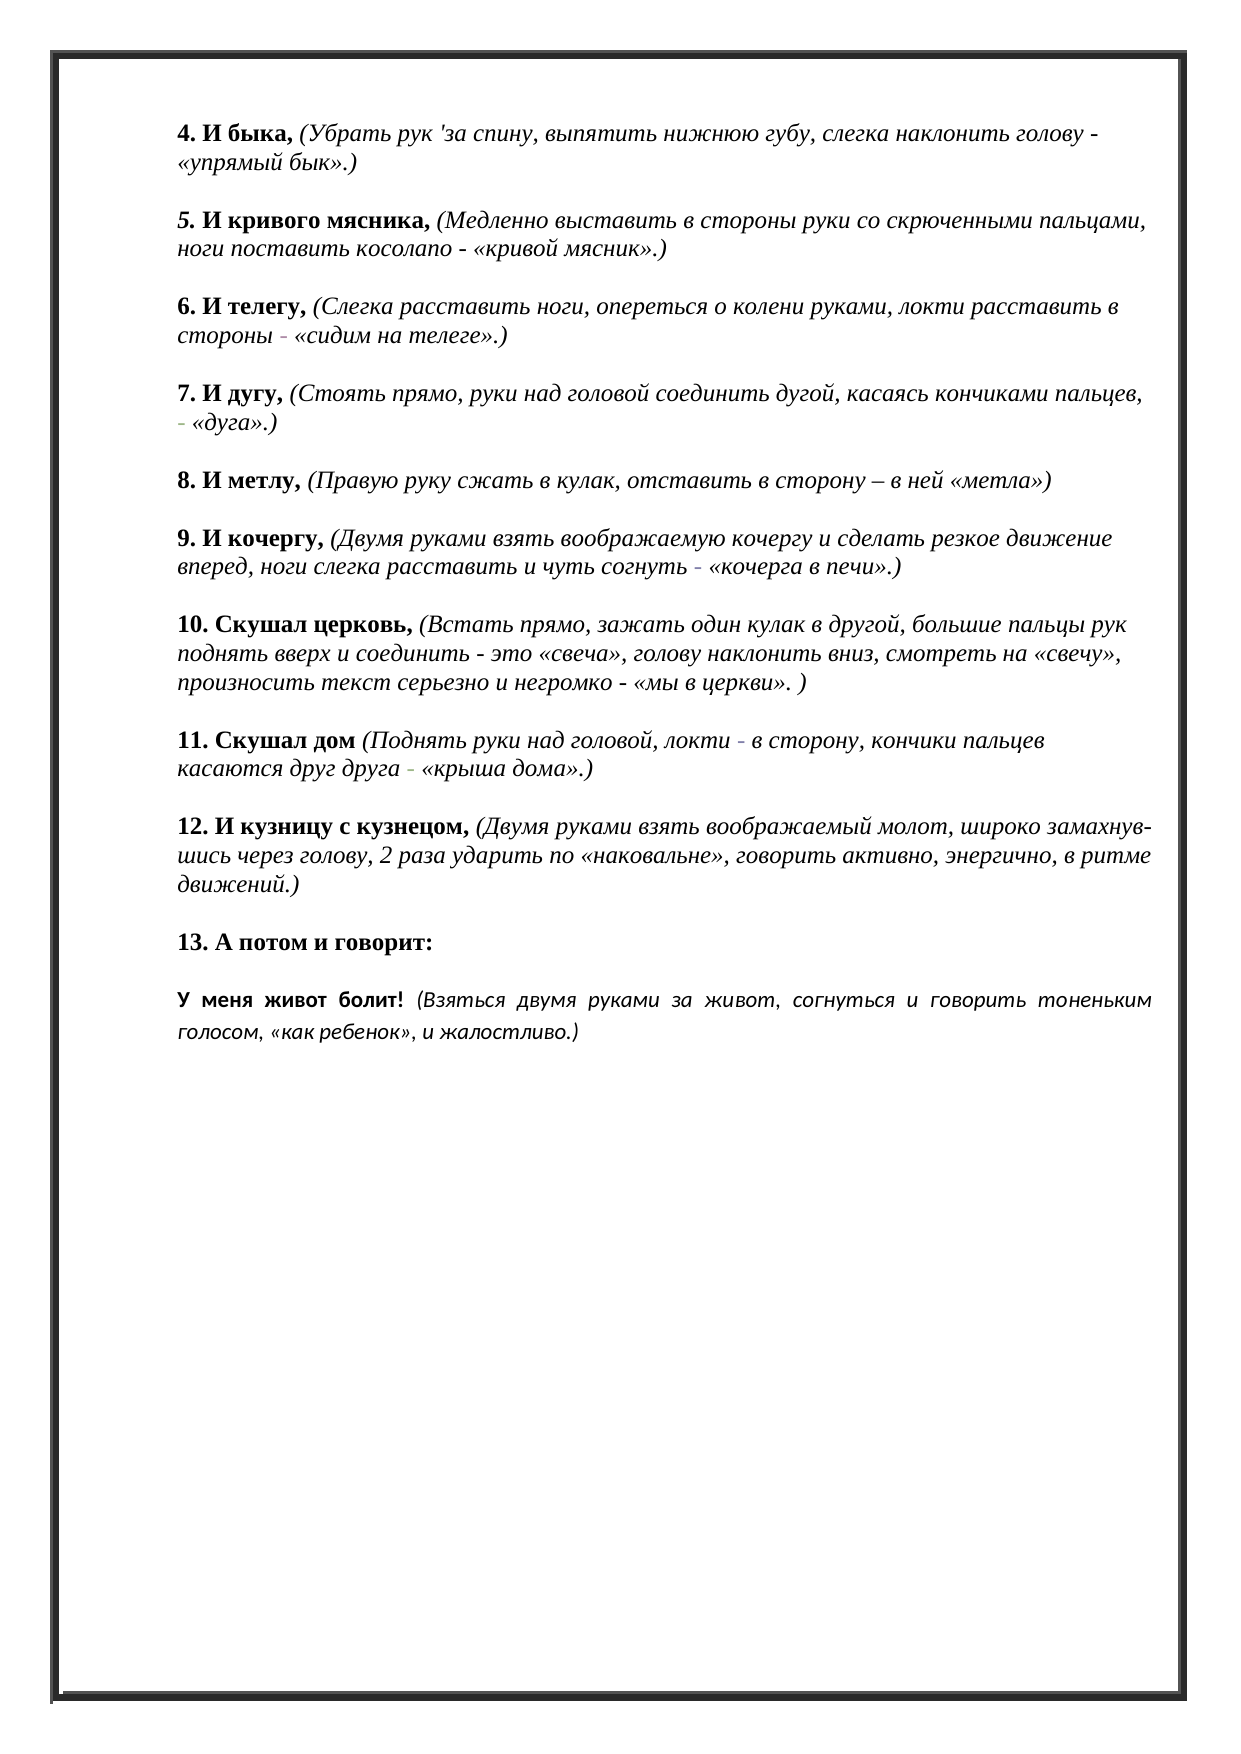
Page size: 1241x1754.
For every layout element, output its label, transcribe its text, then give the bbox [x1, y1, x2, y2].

text 5. И кривого мясника, (Медленно выставить в стороны руки со скрюченными пальцами, ноги поставить косолапо - «кривой мясник».) [177, 205, 1152, 262]
text 13. А потом и говорит: [177, 927, 1152, 956]
text 6. И телегу, (Слегка расставить ноги, опереться о колени руками, локти расставить в стороны - «сидим на телеге».) [177, 291, 1152, 349]
text 4. И быка, (Убрать рук 'за спину, выпятить нижнюю губу, слегка наклонить голову - «упрямый бык».) [177, 118, 1152, 176]
text 8. И метлу, (Правую руку сжать в кулак, отставить в сторону – в ней «метла») [177, 465, 1152, 493]
text 12. И кузницу с кузнецом, (Двумя руками взять воображаемый молот, широко замахнувшись через голову, 2 раза ударить по «наковальне», говорить активно, энергично, в ритме движений.) [177, 811, 1152, 898]
text 7. И дугу, (Стоять прямо, руки над головой соединить дугой, касаясь кончиками пальцев, - «дуга».) [177, 378, 1152, 436]
text 9. И кочергу, (Двумя руками взять воображаемую кочергу и сделать резкое движение вперед, ноги слегка расставить и чуть согнуть - «кочерга в печи».) [177, 523, 1152, 580]
text 10. Скушал церковь, (Встать прямо, зажать один кулак в другой, большие пальцы рук поднять вверх и соединить - это «свеча», голову наклонить вниз, смотреть на «свечу», произносить текст серьезно и негромко - «мы в церкви». ) [177, 609, 1152, 696]
text У меня живот болит! (Взяться двумя руками за живот, согнуться и говорить тоненьким голосом, «как ребенок», и жалостливо.) [177, 985, 1152, 1045]
text 11. Скушал дом (Поднять руки над головой, локти - в сторону, кончики пальцев касаются друг друга - «крыша дома».) [177, 725, 1152, 782]
